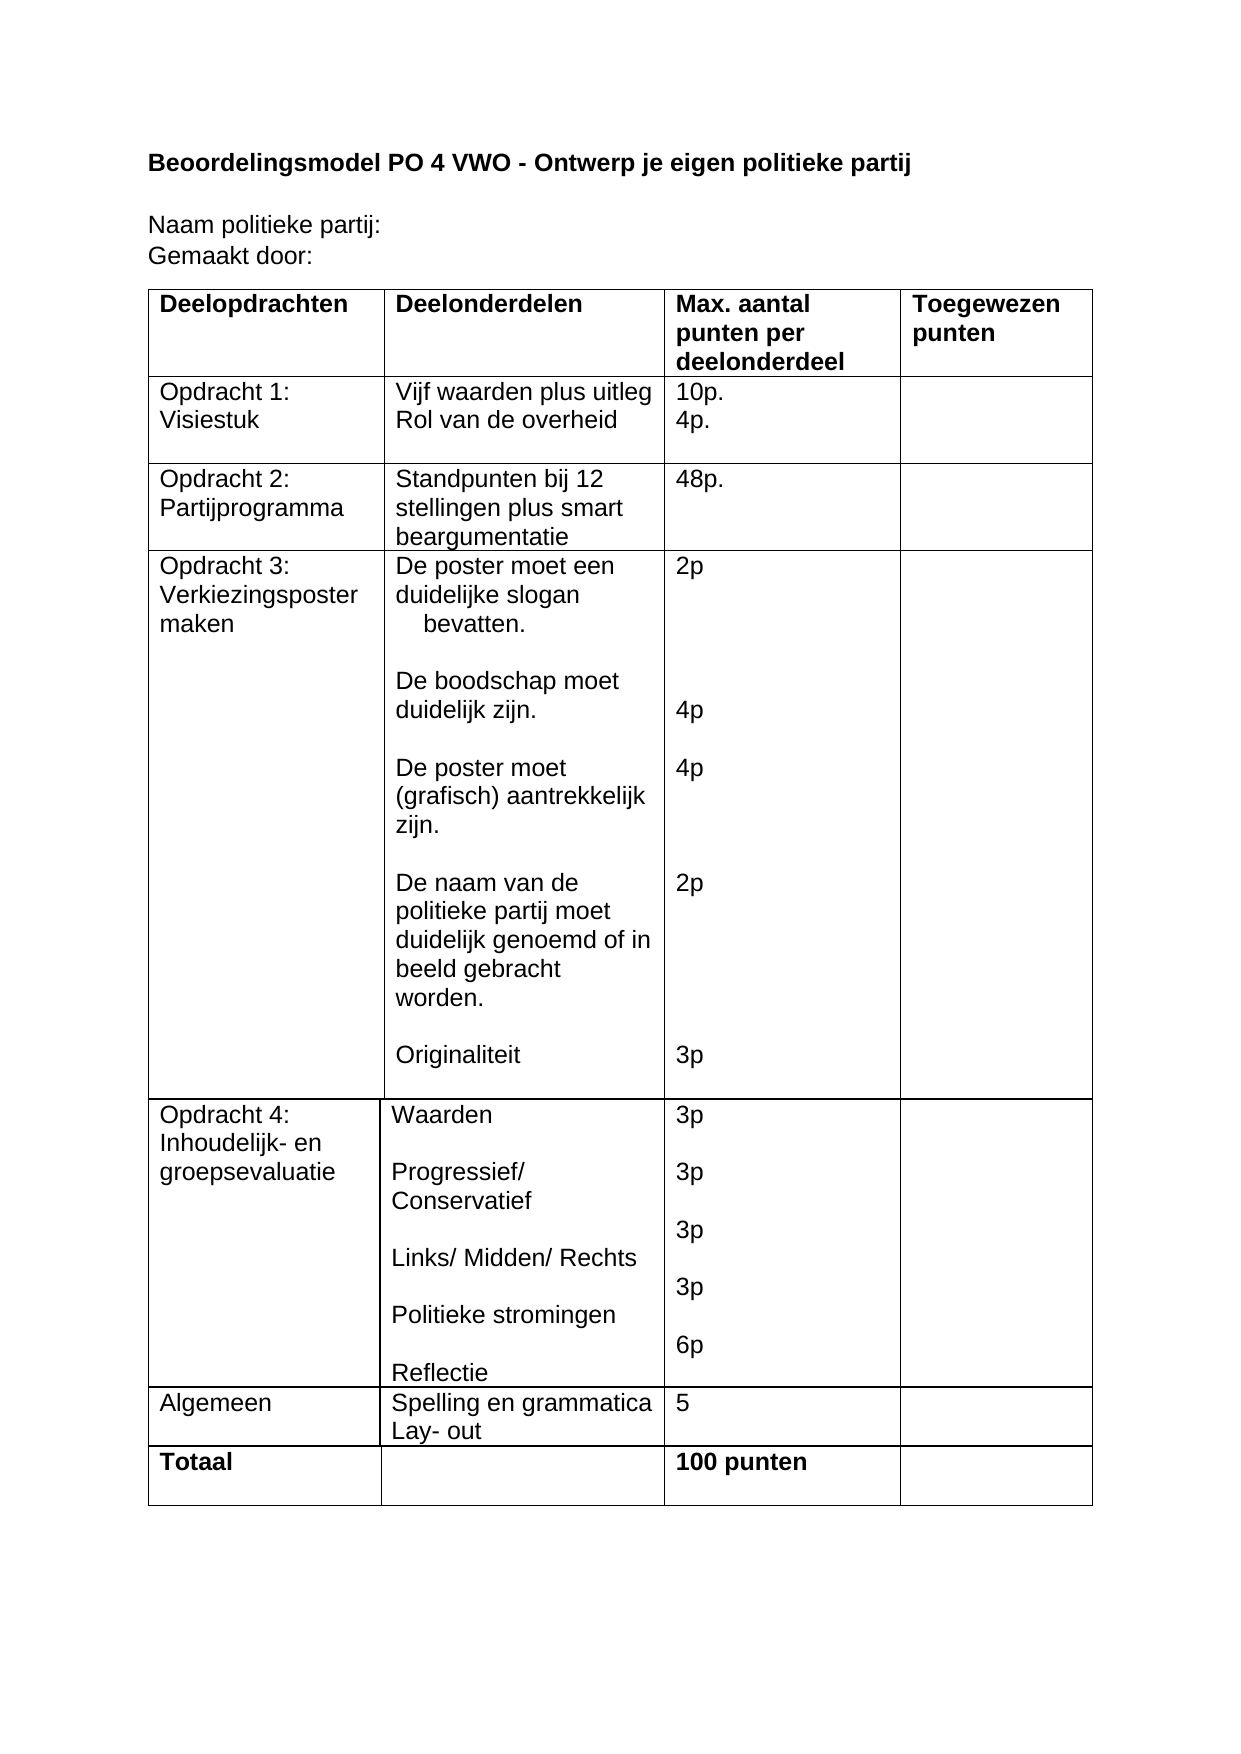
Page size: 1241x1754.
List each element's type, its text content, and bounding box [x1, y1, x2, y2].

table_cell 5 [665, 1388, 900, 1445]
table_cell Vijf waarden plus uitleg Rol van de overheid [385, 377, 664, 463]
table_header Deelonderdelen [385, 290, 664, 376]
table_cell [901, 377, 1092, 463]
table_cell Spelling en grammatica Lay- out [381, 1388, 664, 1445]
table_cell [901, 464, 1092, 550]
table_header 3p 3p 3p 3p 6p [665, 1100, 900, 1386]
table_cell 2p 4p 4p 2p 3p [665, 551, 900, 1098]
table_header Max. aantal punten per deelonderdeel [665, 290, 900, 376]
table_header [901, 1447, 1092, 1504]
table_header [901, 1100, 1092, 1386]
table_cell Opdracht 3: Verkiezingsposter maken [149, 551, 384, 1098]
table_cell [901, 551, 1092, 1098]
table_cell 10p. 4p. [665, 377, 900, 463]
table_cell Opdracht 1: Visiestuk [149, 377, 384, 463]
table_header Totaal [149, 1447, 381, 1504]
table_header Deelopdrachten [149, 290, 384, 376]
table_header Opdracht 4: Inhoudelijk- en groepsevaluatie [149, 1100, 379, 1386]
table_cell De poster moet een duidelijke slogan bevatten. De boodschap moet duidelijk zijn. De poster moet (grafisch) aantrekkelijk zijn. De naam van de politieke partij moet duidelijk genoemd of in beeld gebracht worden. Originaliteit [385, 551, 664, 1098]
table_header 100 punten [665, 1447, 900, 1504]
table_header Waarden Progressief/Conservatief Links/ Midden/ Rechts Politieke stromingen Reflectie [381, 1100, 664, 1386]
table_cell [901, 1388, 1092, 1445]
table_cell Opdracht 2: Partijprogramma [149, 464, 384, 550]
table_header [382, 1447, 664, 1504]
table_cell Standpunten bij 12 stellingen plus smart beargumentatie [385, 464, 664, 550]
table_header Toegewezen punten [901, 290, 1092, 376]
table_cell Algemeen [149, 1388, 379, 1445]
text Beoordelingsmodel PO 4 VWO - Ontwerp je eigen politieke partij Naam politieke partij: Gemaakt door: [148, 148, 1093, 269]
table_cell 48p. [665, 464, 900, 550]
